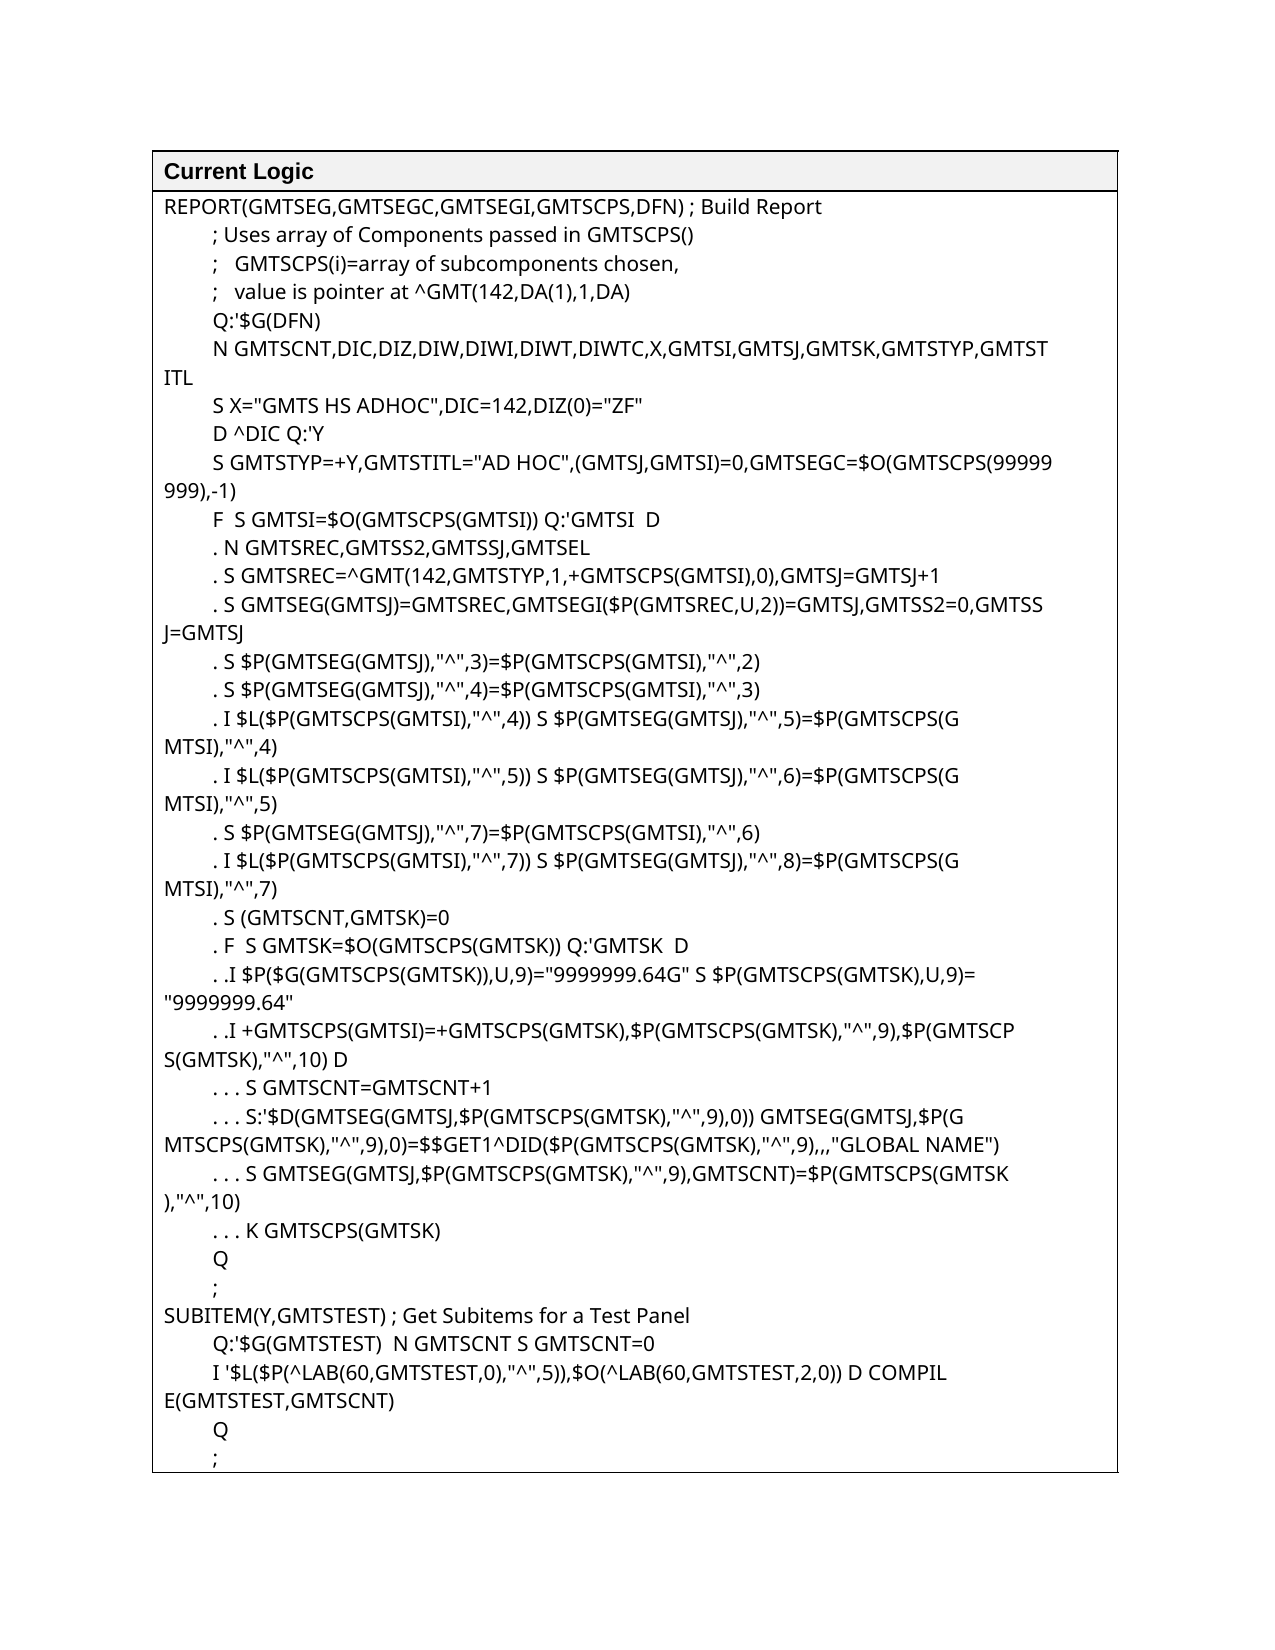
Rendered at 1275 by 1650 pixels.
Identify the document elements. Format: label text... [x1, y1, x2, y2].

table_header Current Logic [153, 152, 1117, 190]
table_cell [153, 192, 1117, 1472]
